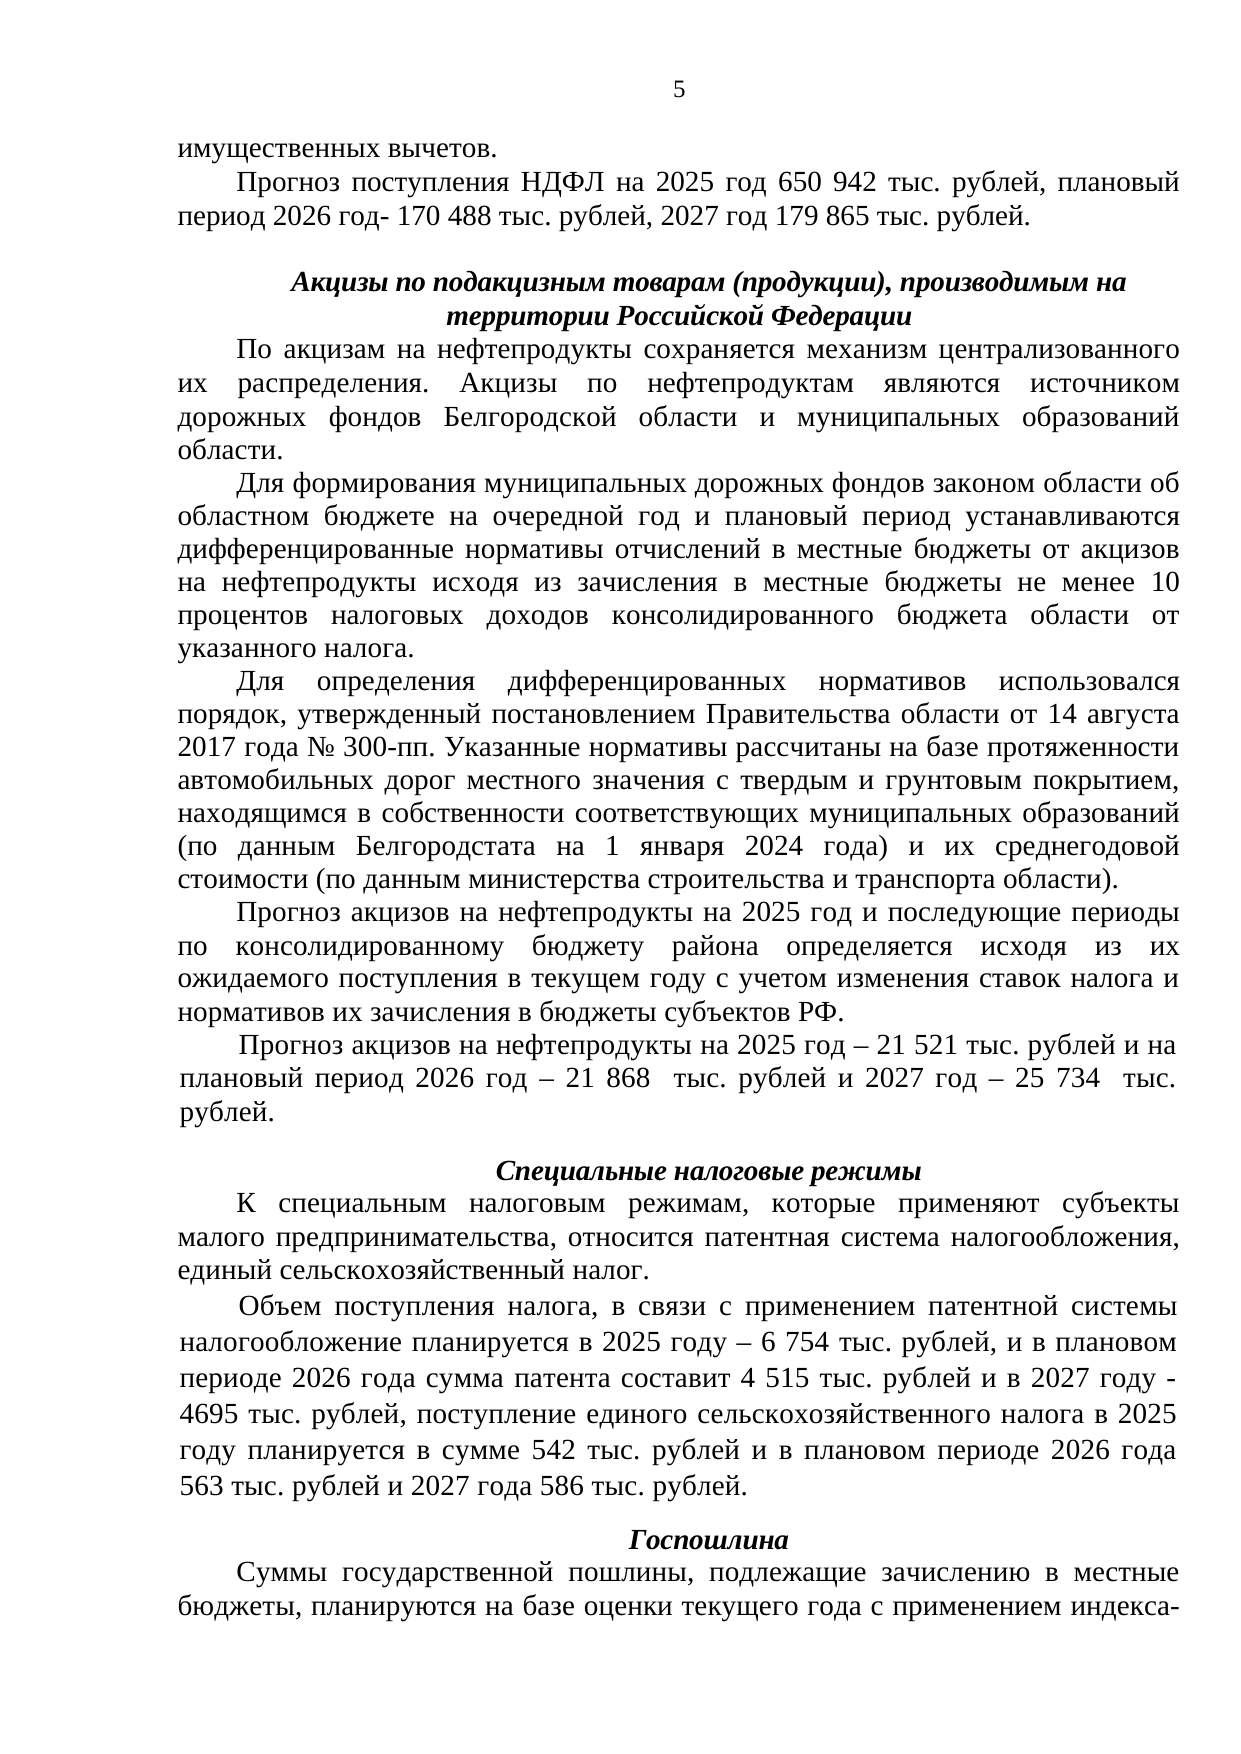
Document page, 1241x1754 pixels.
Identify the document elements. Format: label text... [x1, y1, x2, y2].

text Прогноз акцизов на нефтепродукты на 2025 год – 21 521 тыс. рублей и на плановый период 2026 год – 21 868 тыс. рублей и 2027 год – 25 734 тыс. рублей. [179, 1028, 1179, 1128]
text К специальным налоговым режимам, которые применяют субъекты малого предпринимательства, относится патентная система налогообложения, единый сельскохозяйственный налог. [177, 1186, 1181, 1287]
text Объем поступления налога, в связи с применением патентной системы налогообложение планируется в 2025 году – 6 754 тыс. рублей, и в плановом периоде 2026 года сумма патента составит 4 515 тыс. рублей и в 2027 году -4695 тыс. рублей, поступление единого сельскохозяйственного налога в 2025 году планируется в сумме 542 тыс. рублей и в плановом периоде 2026 года 563 тыс. рублей и 2027 года 586 тыс. рублей. [179, 1287, 1179, 1503]
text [177, 131, 1181, 164]
text Для формирования муниципальных дорожных фондов законом области об областном бюджете на очередной год и плановый период устанавливаются дифференцированные нормативы отчислений в местные бюджеты от акцизов на нефтепродукты исходя из зачисления в местные бюджеты не менее 10 процентов налоговых доходов консолидированного бюджета области от указанного налога. [177, 466, 1181, 664]
text Для определения дифференцированных нормативов использовался порядок, утвержденный постановлением Правительства области от 14 августа 2017 года № 300-пп. Указанные нормативы рассчитаны на базе протяженности автомобильных дорог местного значения с твердым и грунтовым покрытием, находящимся в собственности соответствующих муниципальных образований (по данным Белгородстата на 1 января 2024 года) и их среднегодовой стоимости (по данным министерства строительства и транспорта области). [177, 664, 1181, 896]
text Прогноз акцизов на нефтепродукты на 2025 год и последующие периоды по консолидированному бюджету района определяется исходя из их ожидаемого поступления в текущем году с учетом изменения ставок налога и нормативов их зачисления в бюджеты субъектов РФ. [177, 896, 1181, 1028]
text Специальные налоговые режимы [177, 1160, 1181, 1186]
text Акцизы по подакцизным товарам (продукции), производимым на территории Российской Федерации [177, 265, 1181, 332]
text По акцизам на нефтепродукты сохраняется механизм централизованного их распределения. Акцизы по нефтепродуктам являются источником дорожных фондов Белгородской области и муниципальных образований области. [177, 332, 1181, 466]
text Госпошлина [177, 1529, 1181, 1555]
text Прогноз поступления НДФЛ на 2025 год 650 942 тыс. рублей, плановый период 2026 год- 170 488 тыс. рублей, 2027 год 179 865 тыс. рублей. [177, 164, 1181, 231]
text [177, 1555, 1181, 1622]
